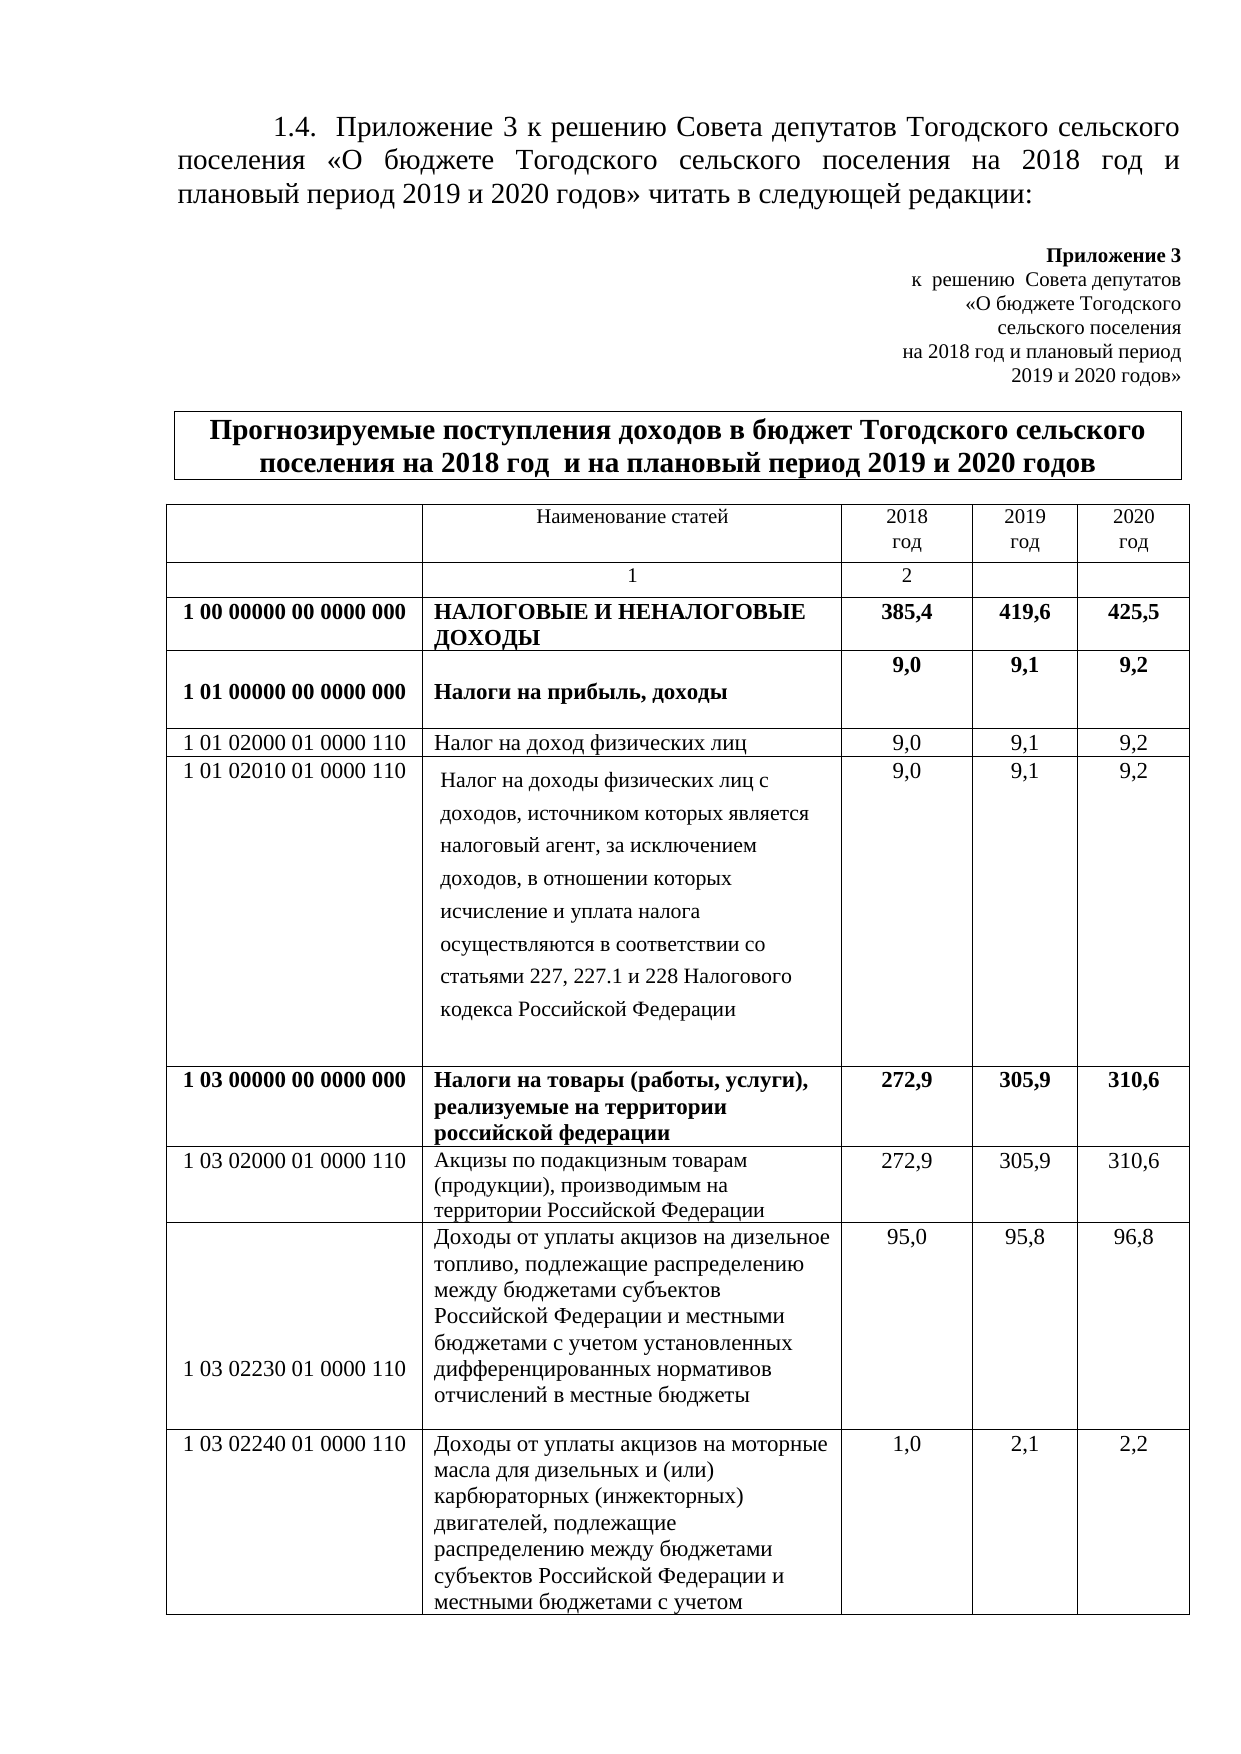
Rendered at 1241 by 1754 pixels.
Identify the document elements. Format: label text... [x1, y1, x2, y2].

table_cell 1 01 02000 01 0000 110 [167, 729, 422, 756]
table_header Прогнозируемые поступления доходов в бюджет Тогодского сельского поселения на 2018 год и на плановый период 2019 и 2020 годов [175, 412, 1181, 479]
table_cell 310,6 [1078, 1067, 1189, 1146]
table_cell 272,9 [842, 1067, 972, 1146]
table_cell [1078, 563, 1189, 597]
table_cell 1 01 02010 01 0000 110 [167, 757, 422, 1066]
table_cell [167, 1430, 422, 1614]
table_cell 1 00 00000 00 0000 000 [167, 598, 422, 650]
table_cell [423, 1430, 841, 1614]
table_cell 96,8 [1078, 1223, 1189, 1429]
table_cell 9,1 [973, 757, 1077, 1066]
text сельского поселения [177, 315, 1181, 339]
text Приложение 3 [177, 243, 1181, 267]
table_cell 9,0 [842, 757, 972, 1066]
table_header 2018 год [842, 505, 972, 562]
table_cell 305,9 [973, 1067, 1077, 1146]
table_cell 1,0 [842, 1430, 972, 1614]
table_cell 9,1 [973, 651, 1077, 728]
table_cell НАЛОГОВЫЕ И НЕНАЛОГОВЫЕ ДОХОДЫ [423, 598, 841, 650]
text 1.4. Приложение 3 к решению Совета депутатов Тогодского сельского поселения «О бюджете Тогодского сельского поселения на 2018 год и плановый период 2019 и 2020 годов» читать в следующей редакции: [177, 109, 1181, 209]
table_cell 95,8 [973, 1223, 1077, 1429]
text к решению Совета депутатов [177, 267, 1181, 291]
table_cell 1 03 00000 00 0000 000 [167, 1067, 422, 1146]
table_cell 310,6 [1078, 1147, 1189, 1222]
table_cell 1 03 02230 01 0000 110 [167, 1223, 422, 1429]
text на 2018 год и плановый период [177, 339, 1181, 363]
table_cell 419,6 [973, 598, 1077, 650]
table_header Наименование статей [423, 505, 841, 562]
table_header [167, 505, 422, 562]
table_cell 9,0 [842, 651, 972, 728]
table_cell 9,0 [842, 729, 972, 756]
table_cell 1 01 00000 00 0000 000 [167, 651, 422, 728]
table_cell 9,2 [1078, 757, 1189, 1066]
table_cell 305,9 [973, 1147, 1077, 1222]
table_cell 272,9 [842, 1147, 972, 1222]
table_cell 2 [842, 563, 972, 597]
table_cell 95,0 [842, 1223, 972, 1429]
table_cell 9,1 [973, 729, 1077, 756]
table_cell 385,4 [842, 598, 972, 650]
text «О бюджете Тогодского [177, 291, 1181, 315]
table_cell 2,2 [1078, 1430, 1189, 1614]
table_cell [973, 563, 1077, 597]
table_cell Налог на доход физических лиц [423, 729, 841, 756]
table_header 2019 год [973, 505, 1077, 562]
table_header 2020 год [1078, 505, 1189, 562]
table_cell 425,5 [1078, 598, 1189, 650]
table_cell 9,2 [1078, 651, 1189, 728]
table_cell 1 03 02000 01 0000 110 [167, 1147, 422, 1222]
table_cell Налог на доходы физических лиц с доходов, источником которых является налоговый агент, за исключением доходов, в отношении которых исчисление и уплата налога осуществляются в соответствии со статьями 227, 227.1 и 228 Налогового кодекса Российской Федерации [423, 757, 841, 1066]
table_cell Налоги на прибыль, доходы [423, 651, 841, 728]
table_cell 2,1 [973, 1430, 1077, 1614]
table_cell 1 [423, 563, 841, 597]
text 2019 и 2020 годов» [177, 363, 1181, 387]
table_cell 9,2 [1078, 729, 1189, 756]
table_cell Акцизы по подакцизным товарам (продукции), производимым на территории Российской Федерации [423, 1147, 841, 1222]
table_cell Налоги на товары (работы, услуги), реализуемые на территории российской федерации [423, 1067, 841, 1146]
table_cell Доходы от уплаты акцизов на дизельное топливо, подлежащие распределению между бюджетами субъектов Российской Федерации и местными бюджетами с учетом установленных дифференцированных нормативов отчислений в местные бюджеты [423, 1223, 841, 1429]
table_cell [167, 563, 422, 597]
